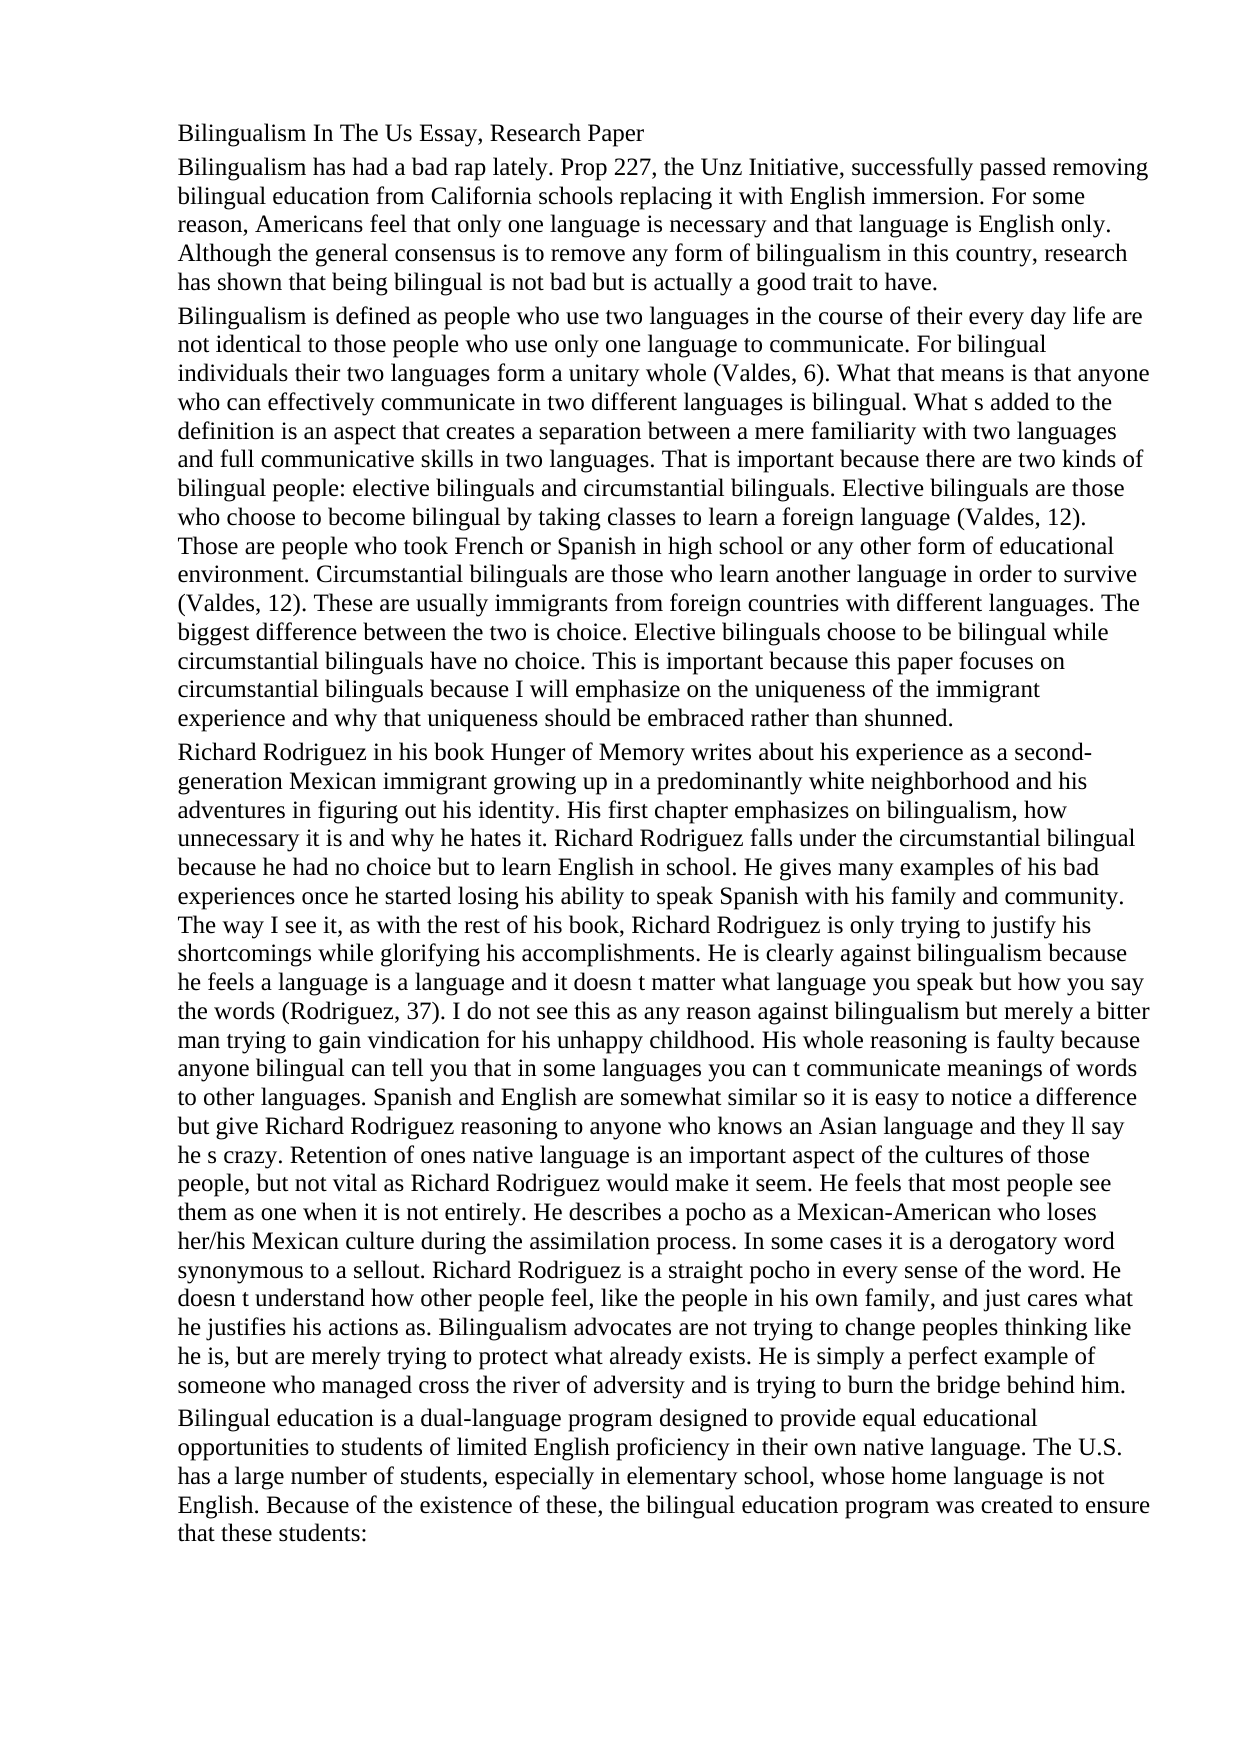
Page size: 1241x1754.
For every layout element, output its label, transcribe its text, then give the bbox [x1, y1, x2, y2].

text Bilingualism has had a bad rap lately. Prop 227, the Unz Initiative, successfully passed removing bilingual education from California schools replacing it with English immersion. For some reason, Americans feel that only one language is necessary and that language is English only. Although the general consensus is to remove any form of bilingualism in this country, research has shown that being bilingual is not bad but is actually a good trait to have. [177, 152, 1152, 296]
text Bilingualism In The Us Essay, Research Paper [177, 118, 1152, 147]
text Richard Rodriguez in his book Hunger of Memory writes about his experience as a second-generation Mexican immigrant growing up in a predominantly white neighborhood and his adventures in figuring out his identity. His first chapter emphasizes on bilingualism, how unnecessary it is and why he hates it. Richard Rodriguez falls under the circumstantial bilingual because he had no choice but to learn English in school. He gives many examples of his bad experiences once he started losing his ability to speak Spanish with his family and community. The way I see it, as with the rest of his book, Richard Rodriguez is only trying to justify his shortcomings while glorifying his accomplishments. He is clearly against bilingualism because he feels a language is a language and it doesn t matter what language you speak but how you say the words (Rodriguez, 37). I do not see this as any reason against bilingualism but merely a bitter man trying to gain vindication for his unhappy childhood. His whole reasoning is faulty because anyone bilingual can tell you that in some languages you can t communicate meanings of words to other languages. Spanish and English are somewhat similar so it is easy to notice a difference but give Richard Rodriguez reasoning to anyone who knows an Asian language and they ll say he s crazy. Retention of ones native language is an important aspect of the cultures of those people, but not vital as Richard Rodriguez would make it seem. He feels that most people see them as one when it is not entirely. He describes a pocho as a Mexican-American who loses her/his Mexican culture during the assimilation process. In some cases it is a derogatory word synonymous to a sellout. Richard Rodriguez is a straight pocho in every sense of the word. He doesn t understand how other people feel, like the people in his own family, and just cares what he justifies his actions as. Bilingualism advocates are not trying to change peoples thinking like he is, but are merely trying to protect what already exists. He is simply a perfect example of someone who managed cross the river of adversity and is trying to burn the bridge behind him. [177, 737, 1152, 1398]
text Bilingualism is defined as people who use two languages in the course of their every day life are not identical to those people who use only one language to communicate. For bilingual individuals their two languages form a unitary whole (Valdes, 6). What that means is that anyone who can effectively communicate in two different languages is bilingual. What s added to the definition is an aspect that creates a separation between a mere familiarity with two languages and full communicative skills in two languages. That is important because there are two kinds of bilingual people: elective bilinguals and circumstantial bilinguals. Elective bilinguals are those who choose to become bilingual by taking classes to learn a foreign language (Valdes, 12). Those are people who took French or Spanish in high school or any other form of educational environment. Circumstantial bilinguals are those who learn another language in order to survive (Valdes, 12). These are usually immigrants from foreign countries with different languages. The biggest difference between the two is choice. Elective bilinguals choose to be bilingual while circumstantial bilinguals have no choice. This is important because this paper focuses on circumstantial bilinguals because I will emphasize on the uniqueness of the immigrant experience and why that uniqueness should be embraced rather than shunned. [177, 301, 1152, 732]
text Bilingual education is a dual-language program designed to provide equal educational opportunities to students of limited English proficiency in their own native language. The U.S. has a large number of students, especially in elementary school, whose home language is not English. Because of the existence of these, the bilingual education program was created to ensure that these students: [177, 1403, 1152, 1547]
